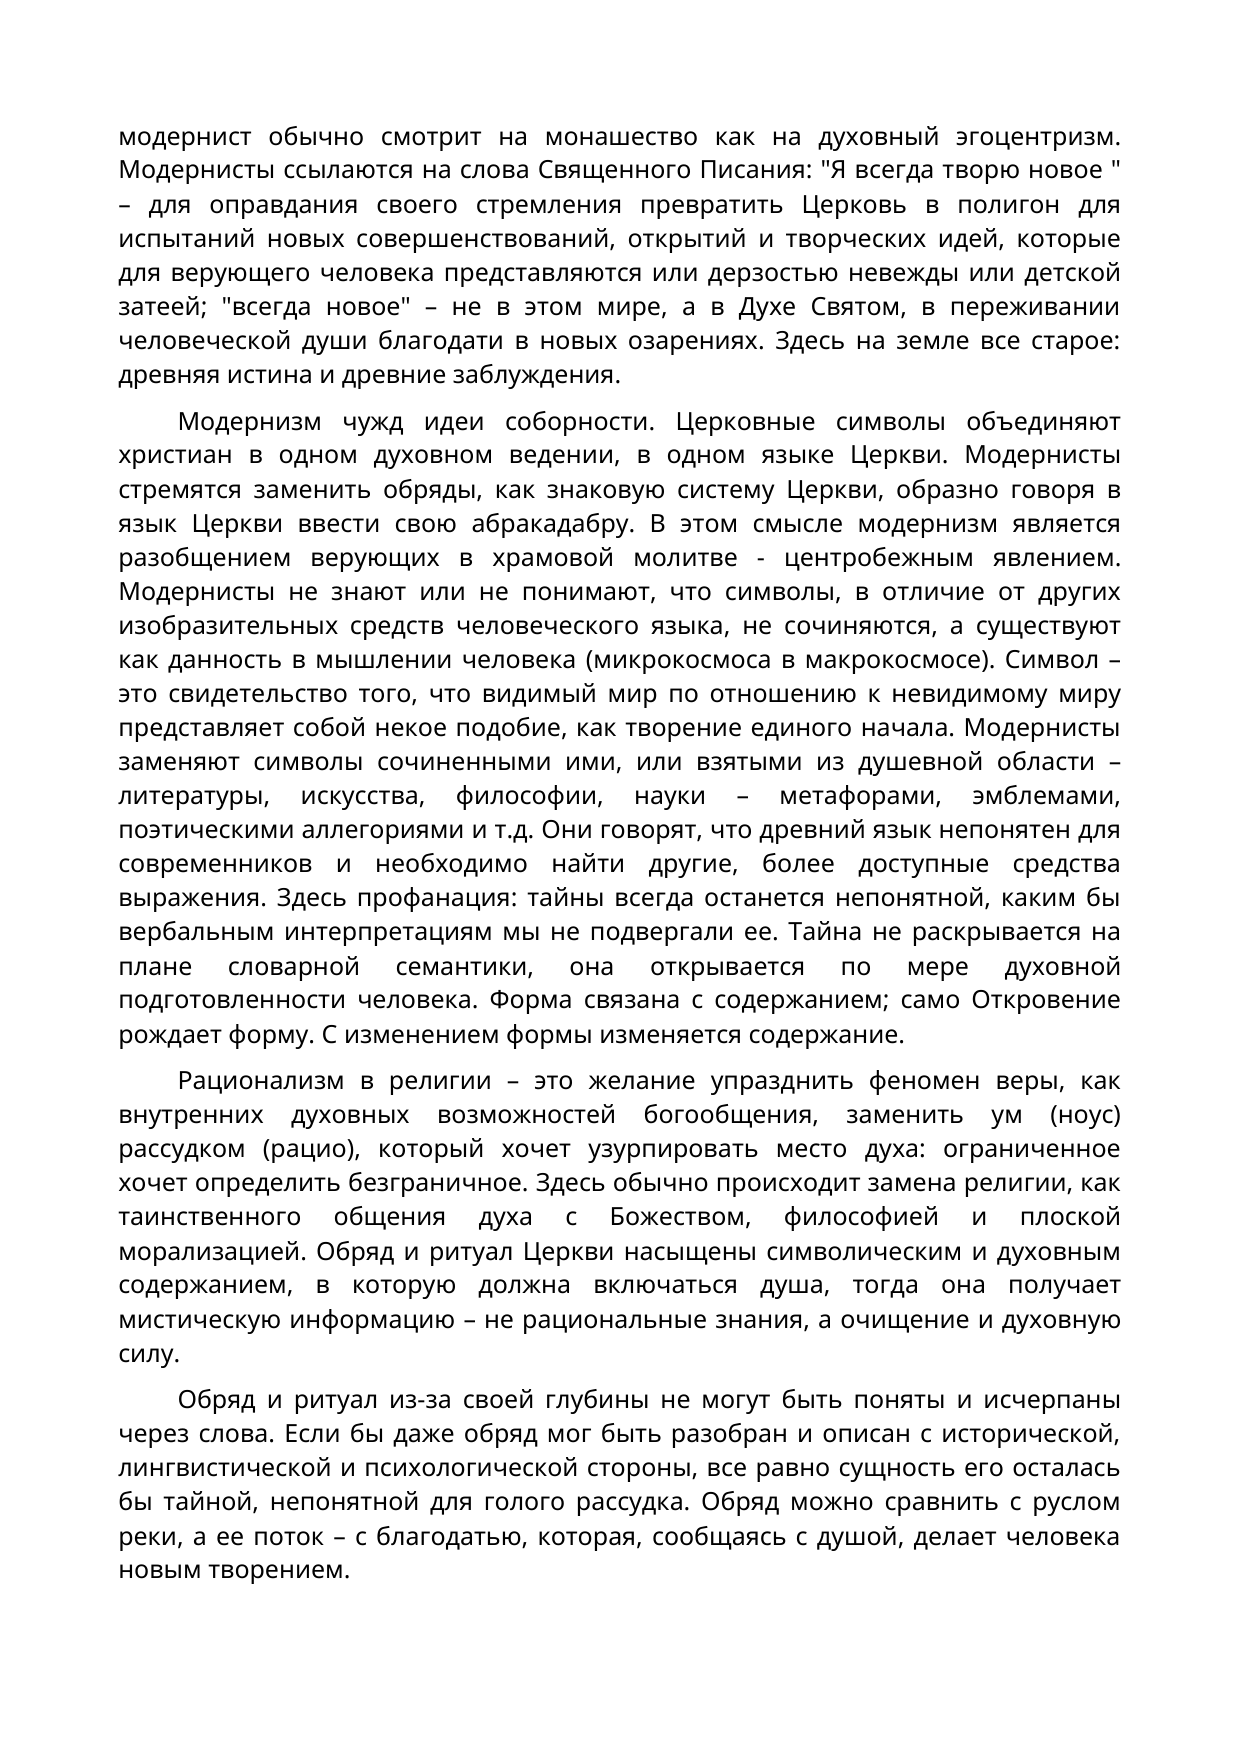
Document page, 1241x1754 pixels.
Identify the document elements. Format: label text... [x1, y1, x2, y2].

text Обряд и ритуал из-за своей глубины не могут быть поняты и исчерпаны через слова. Если бы даже обряд мог быть разобран и описан с исторической, лингвистической и психологической стороны, все равно сущность его осталась бы тайной, непонятной для голого рассудка. Обряд можно сравнить с руслом реки, а ее поток – с благодатью, которая, сообщаясь с душой, делает человека новым творением. [118, 1382, 1122, 1586]
text Рационализм в религии – это желание упразднить феномен веры, как внутренних духовных возможностей богообщения, заменить ум (ноус) рассудком (рацио), который хочет узурпировать место духа: ограниченное хочет определить безграничное. Здесь обычно происходит замена религии, как таинственного общения духа с Божеством, философией и плоской морализацией. Обряд и ритуал Церкви насыщены символическим и духовным содержанием, в которую должна включаться душа, тогда она получает мистическую информацию – не рациональные знания, а очищение и духовную силу. [118, 1063, 1122, 1369]
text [118, 118, 1122, 391]
text Модернизм чужд идеи соборности. Церковные символы объединяют христиан в одном духовном ведении, в одном языке Церкви. Модернисты стремятся заменить обряды, как знаковую систему Церкви, образно говоря в язык Церкви ввести свою абракадабру. В этом смысле модернизм является разобщением верующих в храмовой молитве - центробежным явлением. Модернисты не знают или не понимают, что символы, в отличие от других изобразительных средств человеческого языка, не сочиняются, а существуют как данность в мышлении человека (микрокосмоса в макрокосмосе). Символ – это свидетельство того, что видимый мир по отношению к невидимому миру представляет собой некое подобие, как творение единого начала. Модернисты заменяют символы сочиненными ими, или взятыми из душевной области – литературы, искусства, философии, науки – метафорами, эмблемами, поэтическими аллегориями и т.д. Они говорят, что древний язык непонятен для современников и необходимо найти другие, более доступные средства выражения. Здесь профанация: тайны всегда останется непонятной, каким бы вербальным интерпретациям мы не подвергали ее. Тайна не раскрывается на плане словарной семантики, она открывается по мере духовной подготовленности человека. Форма связана с содержанием; само Откровение рождает форму. С изменением формы изменяется содержание. [118, 403, 1122, 1050]
